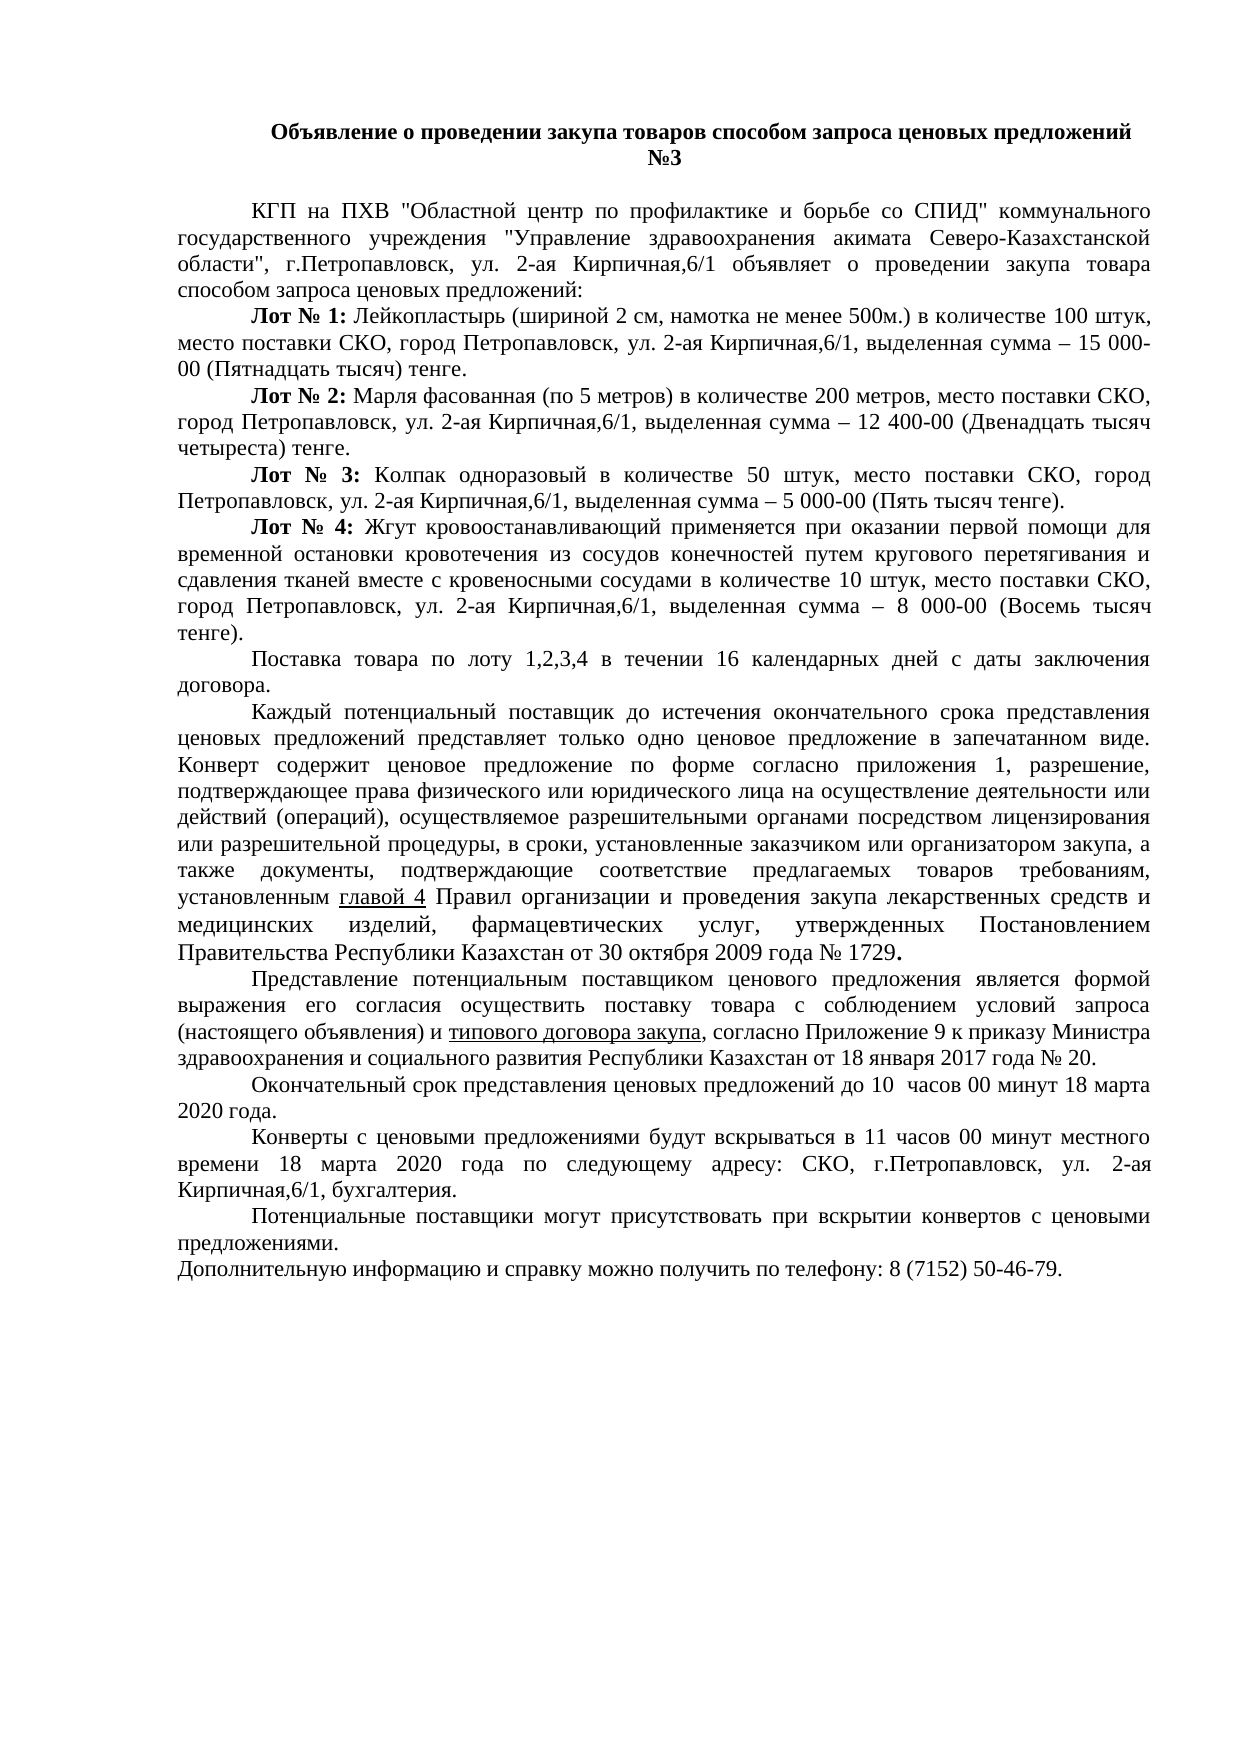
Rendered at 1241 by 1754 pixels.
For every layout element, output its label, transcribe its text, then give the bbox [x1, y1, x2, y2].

text Окончательный срок представления ценовых предложений до 10 часов 00 минут 18 марта 2020 года. [177, 1071, 1152, 1123]
text Поставка товара по лоту 1,2,3,4 в течении 16 календарных дней с даты заключения договора. [177, 645, 1152, 698]
text Потенциальные поставщики могут присутствовать при вскрытии конвертов с ценовыми предложениями. [177, 1202, 1152, 1255]
text Лот № 2: Марля фасованная (по 5 метров) в количестве 200 метров, место поставки СКО, город Петропавловск, ул. 2-ая Кирпичная,6/1, выделенная сумма – 12 400-00 (Двенадцать тысяч четыреста) тенге. [177, 382, 1152, 461]
subtitle Объявление о проведении закупа товаров способом запроса ценовых предложений №3 [177, 118, 1152, 171]
text Представление потенциальным поставщиком ценового предложения является формой выражения его согласия осуществить поставку товара с соблюдением условий запроса (настоящего объявления) и типового договора закупа, согласно Приложение 9 к приказу Министра здравоохранения и социального развития Республики Казахстан от 18 января 2017 года № 20. [177, 965, 1152, 1071]
text Дополнительную информацию и справку можно получить по телефону: 8 (7152) 50-46-79. [177, 1255, 1152, 1281]
subtitle Лот № 4: Жгут кровоостанавливающий применяется при оказании первой помощи для временной остановки кровотечения из сосудов конечностей путем кругового перетягивания и сдавления тканей вместе с кровеносными сосудами в количестве 10 штук, место поставки СКО, город Петропавловск, ул. 2-ая Кирпичная,6/1, выделенная сумма – 8 000-00 (Восемь тысяч тенге). [177, 513, 1152, 540]
subtitle Лот № 4: Жгут кровоостанавливающий применяется при оказании первой помощи для временной остановки кровотечения из сосудов конечностей путем кругового перетягивания и сдавления тканей вместе с кровеносными сосудами в количестве 10 штук, место поставки СКО, город Петропавловск, ул. 2-ая Кирпичная,6/1, выделенная сумма – 8 000-00 (Восемь тысяч тенге). [177, 566, 1152, 645]
text Каждый потенциальный поставщик до истечения окончательного срока представления ценовых предложений представляет только одно ценовое предложение в запечатанном виде. Конверт содержит ценовое предложение по форме согласно приложения 1, разрешение, подтверждающее права физического или юридического лица на осуществление деятельности или действий (операций), осуществляемое разрешительными органами посредством лицензирования или разрешительной процедуры, в сроки, установленные заказчиком или организатором закупа, а также документы, подтверждающие соответствие предлагаемых товаров требованиям, установленным главой 4 Правил организации и проведения закупа лекарственных средств и медицинских изделий, фармацевтических услуг, утвержденных Постановлением Правительства Республики Казахстан от 30 октября 2009 года № 1729. [177, 698, 1152, 965]
text КГП на ПХВ "Областной центр по профилактике и борьбе со СПИД" коммунального государственного учреждения "Управление здравоохранения акимата Северо-Казахстанской области", г.Петропавловск, ул. 2-ая Кирпичная,6/1 объявляет о проведении закупа товара способом запроса ценовых предложений: [177, 197, 1152, 303]
text Лот № 1: Лейкопластырь (шириной 2 см, намотка не менее 500м.) в количестве 100 штук, место поставки СКО, город Петропавловск, ул. 2-ая Кирпичная,6/1, выделенная сумма – 15 000-00 (Пятнадцать тысяч) тенге. [177, 303, 1152, 382]
text Конверты с ценовыми предложениями будут вскрываться в 11 часов 00 минут местного времени 18 марта 2020 года по следующему адресу: СКО, г.Петропавловск, ул. 2-ая Кирпичная,6/1, бухгалтерия. [177, 1123, 1152, 1202]
text Лот № 3: Колпак одноразовый в количестве 50 штук, место поставки СКО, город Петропавловск, ул. 2-ая Кирпичная,6/1, выделенная сумма – 5 000-00 (Пять тысяч тенге). [177, 461, 1152, 513]
